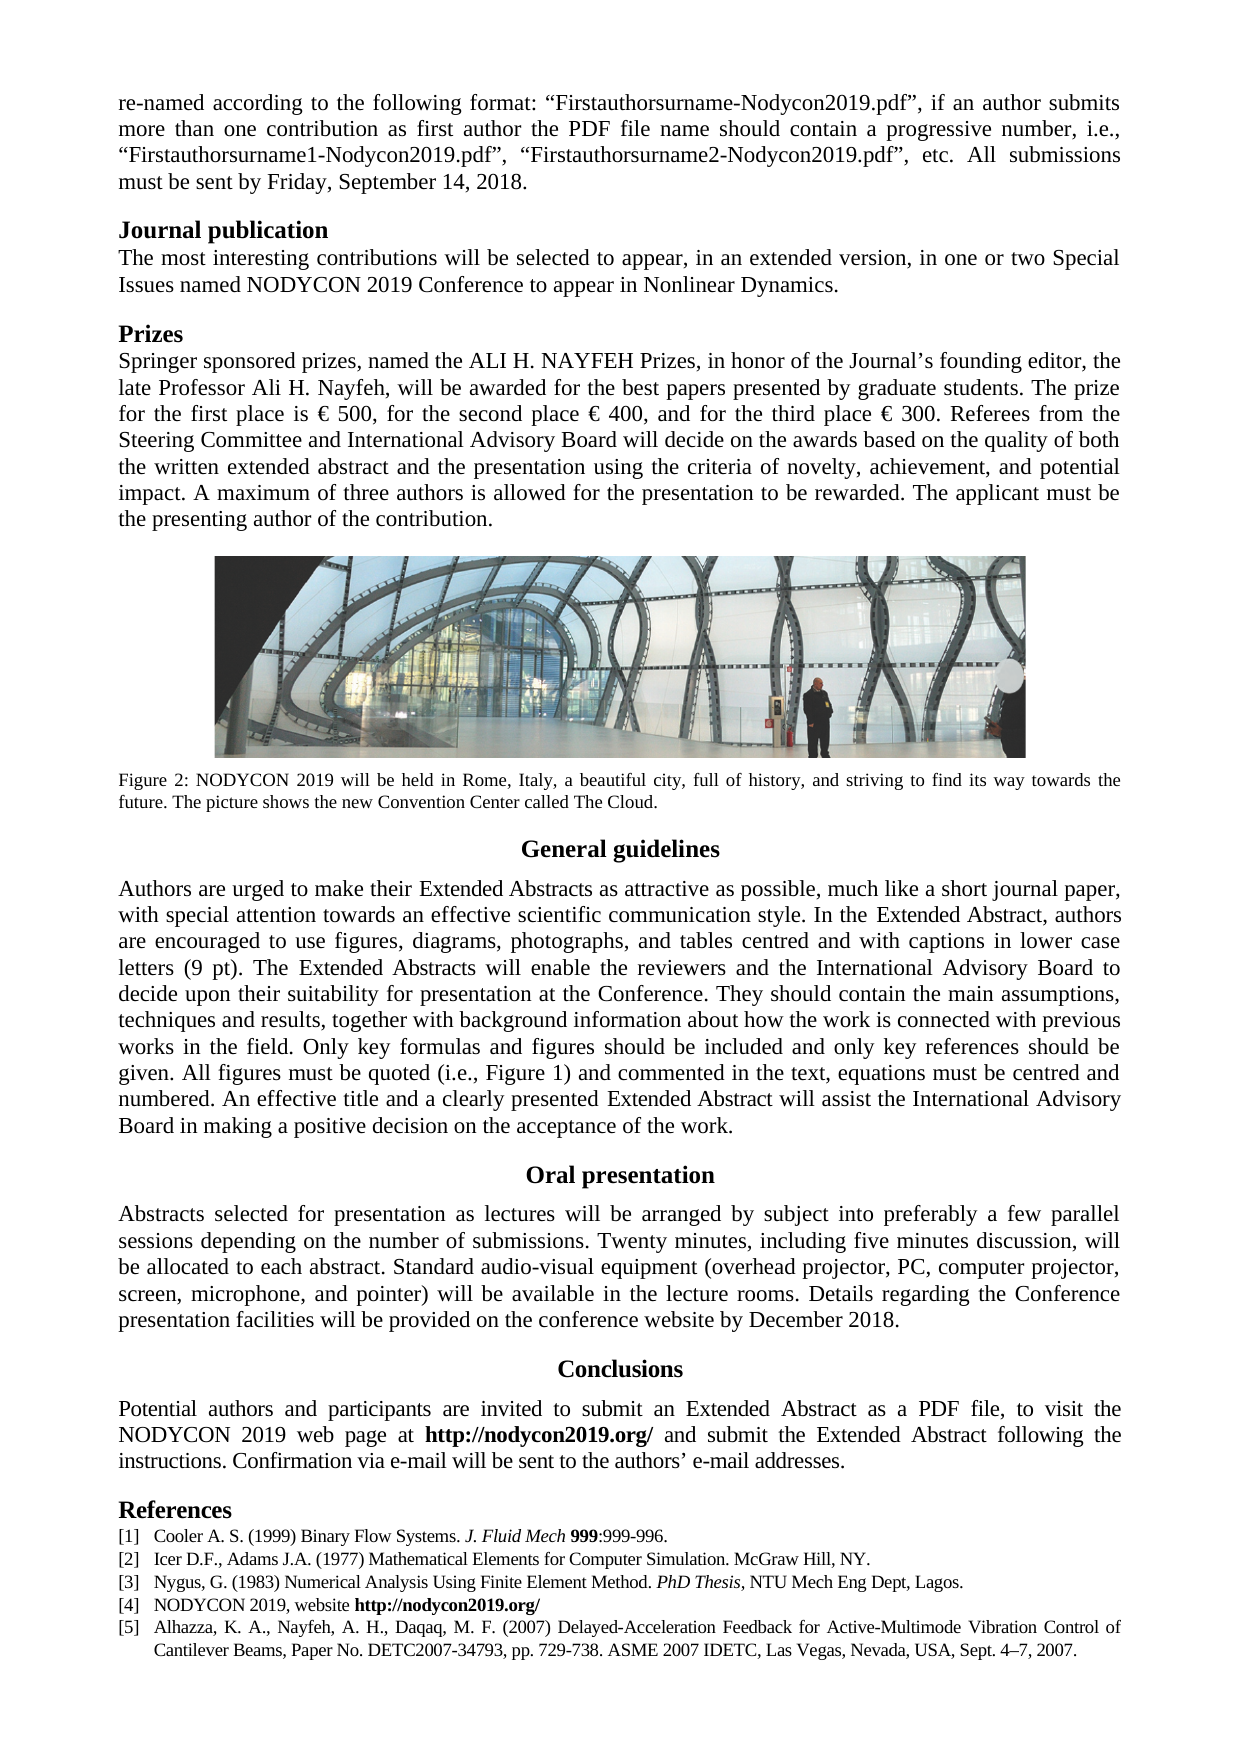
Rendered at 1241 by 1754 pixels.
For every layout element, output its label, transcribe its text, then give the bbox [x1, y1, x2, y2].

list Nygus, G. (1983) Numerical Analysis Using Finite Element Method. PhD Thesis, NTU Mech Eng Dept, Lagos. [118, 1570, 1122, 1593]
text Abstracts selected for presentation as lectures will be arranged by subject into preferably a few parallel sessions depending on the number of submissions. Twenty minutes, including five minutes discussion, will be allocated to each abstract. Standard audio-visual equipment (overhead projector, PC, computer projector, screen, microphone, and pointer) will be available in the lecture rooms. Details regarding the Conference presentation facilities will be provided on the conference website by December 2018. [118, 1201, 1122, 1332]
list Alhazza, K. A., Nayfeh, A. H., Daqaq, M. F. (2007) Delayed-Acceleration Feedback for Active-Multimode Vibration Control of Cantilever Beams, Paper No. DETC2007-34793, pp. 729-738. ASME 2007 IDETC, Las Vegas, Nevada, USA, Sept. 4–7, 2007. [118, 1616, 1122, 1661]
text Potential authors and participants are invited to submit an Extended Abstract as a PDF file, to visit the NODYCON 2019 web page at http://nodycon2019.org/ and submit the Extended Abstract following the instructions. Confirmation via e-mail will be sent to the authors’ e-mail addresses. [118, 1394, 1122, 1474]
text Figure 2: NODYCON 2019 will be held in Rome, Italy, a beautiful city, full of history, and striving to find its way towards the future. The picture shows the new Convention Center called The Cloud. [118, 769, 1122, 812]
list NODYCON 2019, website http://nodycon2019.org/ [118, 1593, 1122, 1616]
subtitle Oral presentation [118, 1160, 1122, 1188]
text References [118, 1495, 1122, 1524]
text Journal publication [118, 216, 1122, 244]
text Conclusions [118, 1354, 1122, 1383]
list Cooler A. S. (1999) Binary Flow Systems. J. Fluid Mech 999:999-996. [118, 1524, 1122, 1547]
picture [214, 556, 1026, 758]
subtitle General guidelines [118, 834, 1122, 863]
text Springer sponsored prizes, named the ALI H. NAYFEH Prizes, in honor of the Journal’s founding editor, the late Professor Ali H. Nayfeh, will be awarded for the best papers presented by graduate students. The prize for the first place is € 500, for the second place € 400, and for the third place € 300. Referees from the Steering Committee and International Advisory Board will decide on the awards based on the quality of both the written extended abstract and the presentation using the criteria of novelty, achievement, and potential impact. A maximum of three authors is allowed for the presentation to be rewarded. The applicant must be the presenting author of the contribution. [118, 347, 1122, 532]
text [118, 89, 1122, 194]
text The most interesting contributions will be selected to appear, in an extended version, in one or two Special Issues named NODYCON 2019 Conference to appear in Nonlinear Dynamics. [118, 244, 1122, 297]
text Prizes [118, 319, 1122, 347]
text Authors are urged to make their Extended Abstracts as attractive as possible, much like a short journal paper, with special attention towards an effective scientific communication style. In the Extended Abstract, authors are encouraged to use figures, diagrams, photographs, and tables centred and with captions in lower case letters (9 pt). The Extended Abstracts will enable the reviewers and the International Advisory Board to decide upon their suitability for presentation at the Conference. They should contain the main assumptions, techniques and results, together with background information about how the work is connected with previous works in the field. Only key formulas and figures should be included and only key references should be given. All figures must be quoted (i.e., Figure 1) and commented in the text, equations must be centred and numbered. An effective title and a clearly presented Extended Abstract will assist the International Advisory Board in making a positive decision on the acceptance of the work. [118, 875, 1122, 1138]
list Icer D.F., Adams J.A. (1977) Mathematical Elements for Computer Simulation. McGraw Hill, NY. [118, 1547, 1122, 1570]
